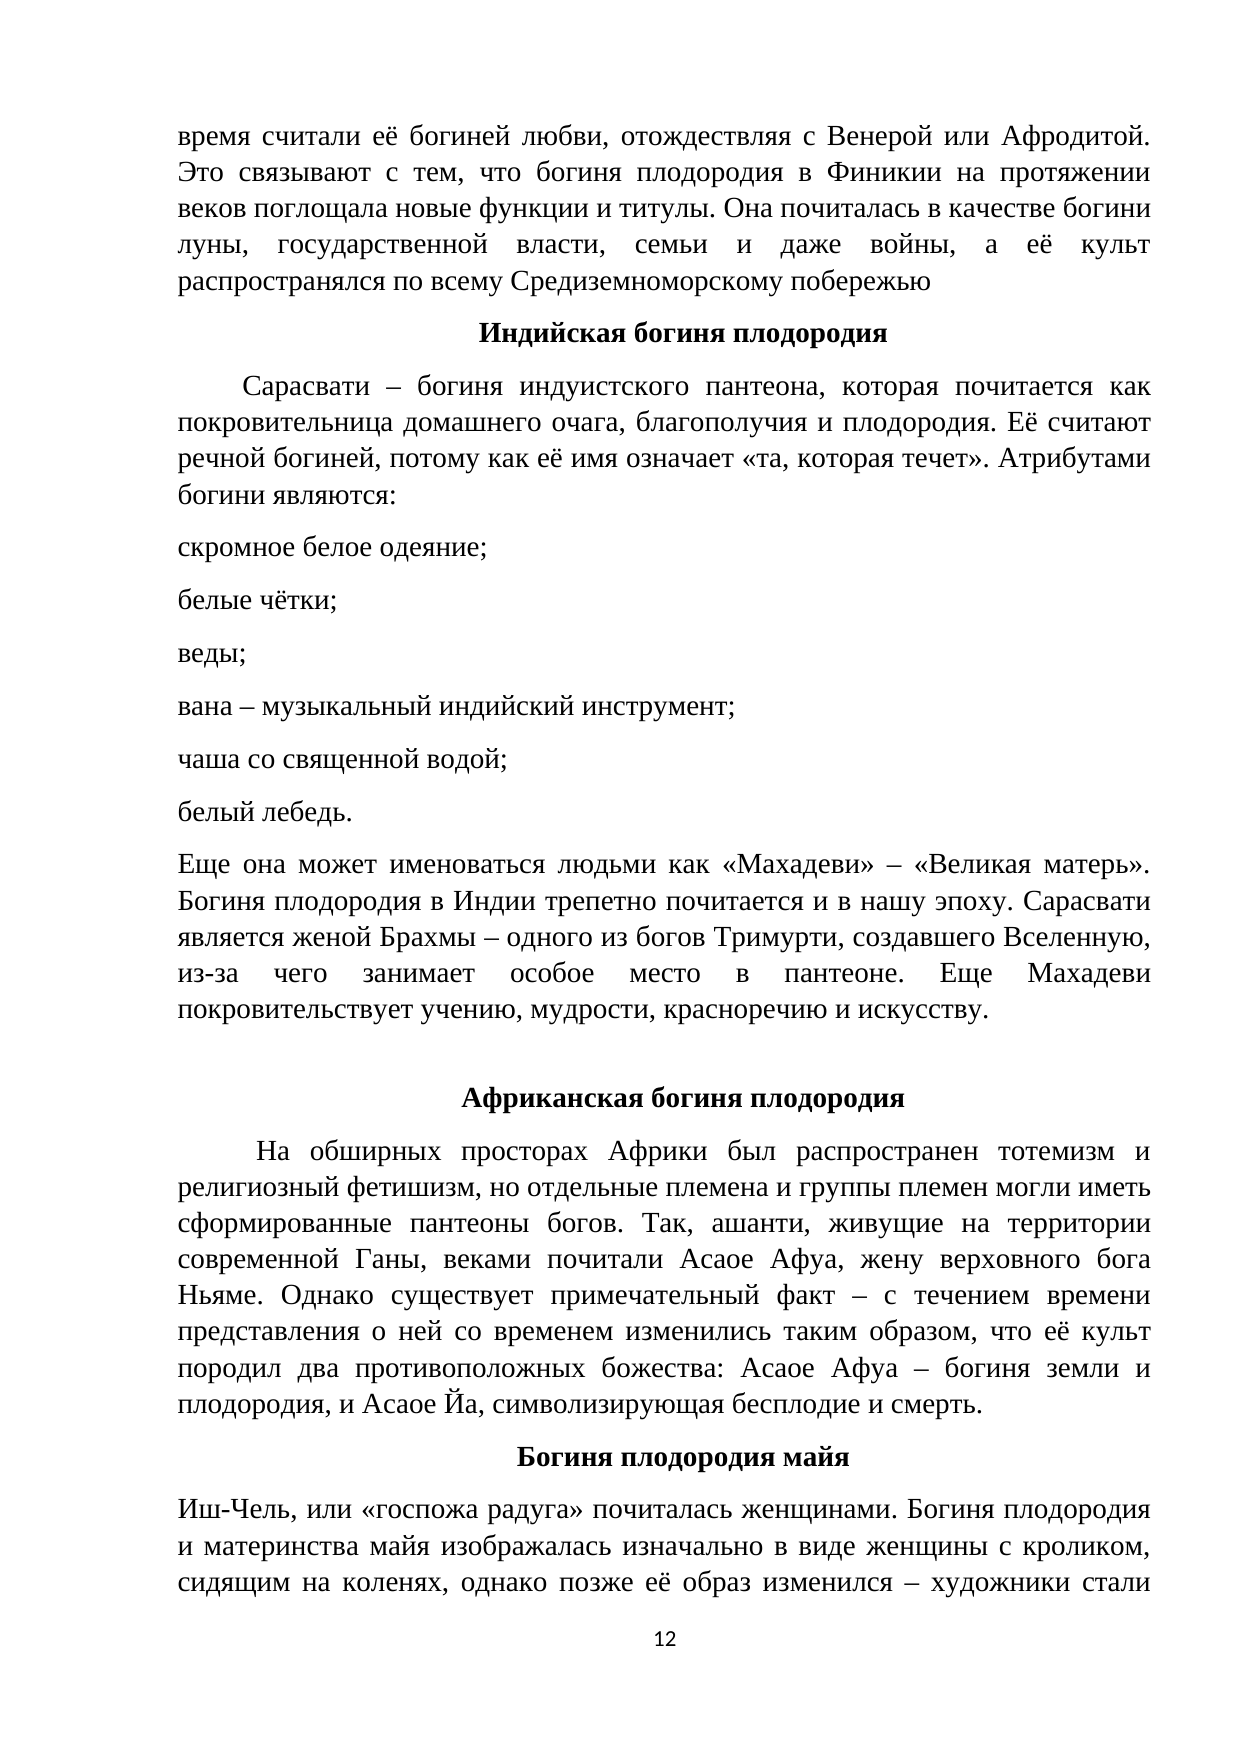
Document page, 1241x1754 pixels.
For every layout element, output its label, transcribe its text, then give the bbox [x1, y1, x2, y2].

text чаша со священной водой; [177, 741, 1152, 774]
list Индийская богиня плодородия [215, 316, 1152, 349]
text белый лебедь. [177, 794, 1152, 827]
text веды; [177, 635, 1152, 669]
text вана – музыкальный индийский инструмент; [177, 688, 1152, 722]
text скромное белое одеяние; [177, 529, 1152, 563]
text На обширных просторах Африки был распространен тотемизм и религиозный фетишизм, но отдельные племена и группы племен могли иметь сформированные пантеоны богов. Так, ашанти, живущие на территории современной Ганы, веками почитали Асаое Афуа, жену верховного бога Ньяме. Однако существует примечательный факт – с течением времени представления о ней со временем изменились таким образом, что её культ породил два противоположных божества: Асаое Афуа – богиня земли и плодородия, и Асаое Йа, символизирующая бесплодие и смерть. [177, 1133, 1152, 1419]
text Еще она может именоваться людьми как «Махадеви» – «Великая матерь». Богиня плодородия в Индии трепетно почитается и в нашу эпоху. Сарасвати является женой Брахмы – одного из богов Тримурти, создавшего Вселенную, из-за чего занимает особое место в пантеоне. Еще Махадеви покровительствует учению, мудрости, красноречию и искусству. [177, 846, 1152, 1024]
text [177, 118, 1152, 296]
list Богиня плодородия майя [215, 1439, 1152, 1472]
text Сарасвати – богиня индуистского пантеона, которая почитается как покровительница домашнего очага, благополучия и плодородия. Её считают речной богиней, потому как её имя означает «та, которая течет». Атрибутами богини являются: [177, 368, 1152, 510]
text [177, 1491, 1152, 1597]
text белые чётки; [177, 582, 1152, 616]
list Африканская богиня плодородия [215, 1080, 1152, 1113]
